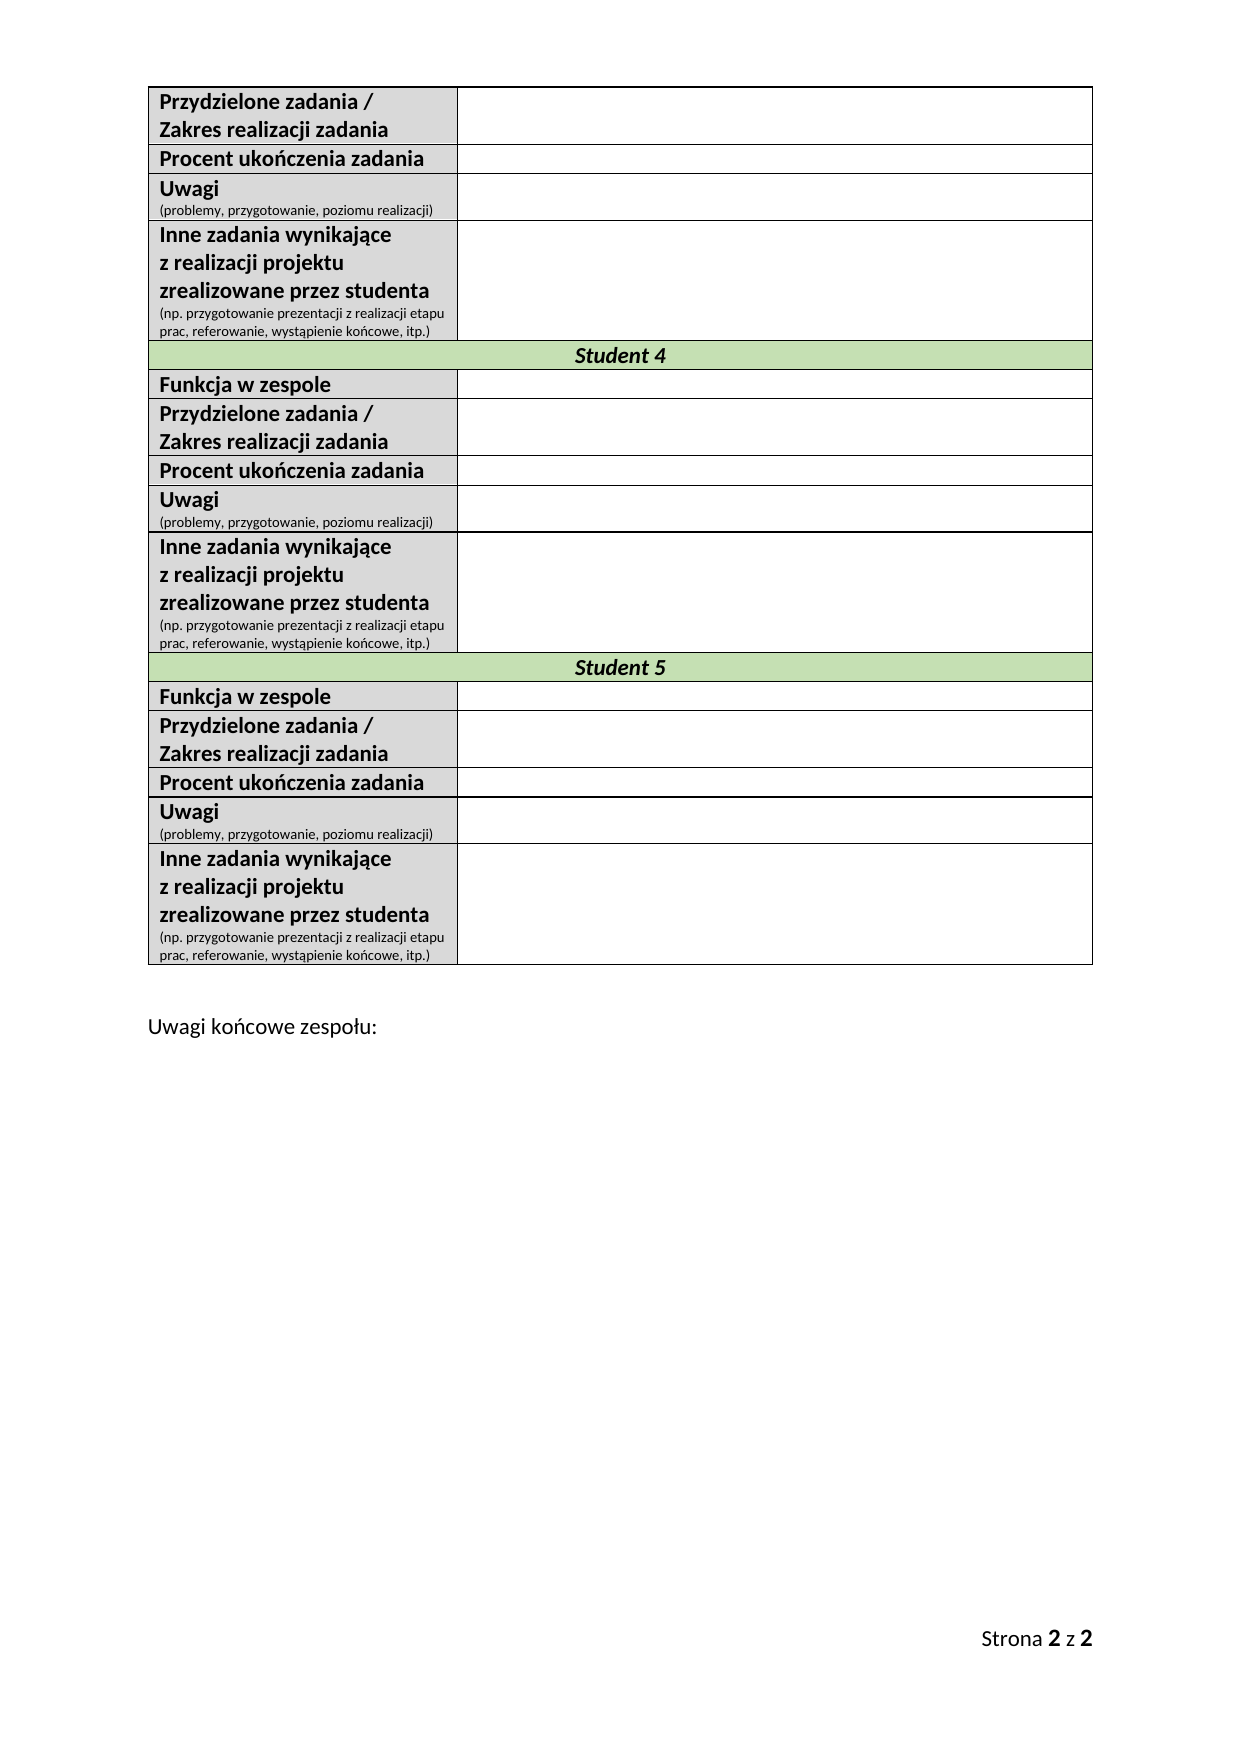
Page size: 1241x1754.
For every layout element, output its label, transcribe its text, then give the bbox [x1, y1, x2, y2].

table_cell [458, 221, 1092, 340]
table_cell [458, 798, 1092, 843]
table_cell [149, 221, 457, 340]
table_cell [458, 768, 1092, 796]
table_cell Uwagi (problemy, przygotowanie, poziomu realizacji) [149, 486, 457, 531]
table_cell [458, 399, 1092, 455]
table_cell [458, 370, 1092, 398]
table_cell Funkcja w zespole [149, 370, 457, 398]
table_cell [458, 844, 1092, 964]
table_cell Przydzielone zadania / Zakres realizacji zadania [149, 711, 457, 767]
table_cell Uwagi (problemy, przygotowanie, poziomu realizacji) [149, 798, 457, 843]
table_cell [458, 682, 1092, 710]
table_cell [458, 174, 1092, 219]
table_cell [458, 456, 1092, 484]
table_cell [458, 533, 1092, 652]
table_cell [458, 145, 1092, 173]
table_cell [458, 711, 1092, 767]
table_cell [458, 88, 1092, 143]
table_cell Student 4 [149, 341, 1092, 369]
text Uwagi końcowe zespołu: [148, 1012, 1093, 1040]
table_cell [458, 486, 1092, 531]
table_cell Student 5 [149, 653, 1092, 681]
table_cell Procent ukończenia zadania [149, 145, 457, 173]
table_cell Procent ukończenia zadania [149, 456, 457, 484]
table_cell Funkcja w zespole [149, 682, 457, 710]
table_cell Uwagi (problemy, przygotowanie, poziomu realizacji) [149, 174, 457, 219]
table_cell Przydzielone zadania / Zakres realizacji zadania [149, 399, 457, 455]
table_cell Procent ukończenia zadania [149, 768, 457, 796]
table_cell Przydzielone zadania / Zakres realizacji zadania [149, 88, 457, 143]
